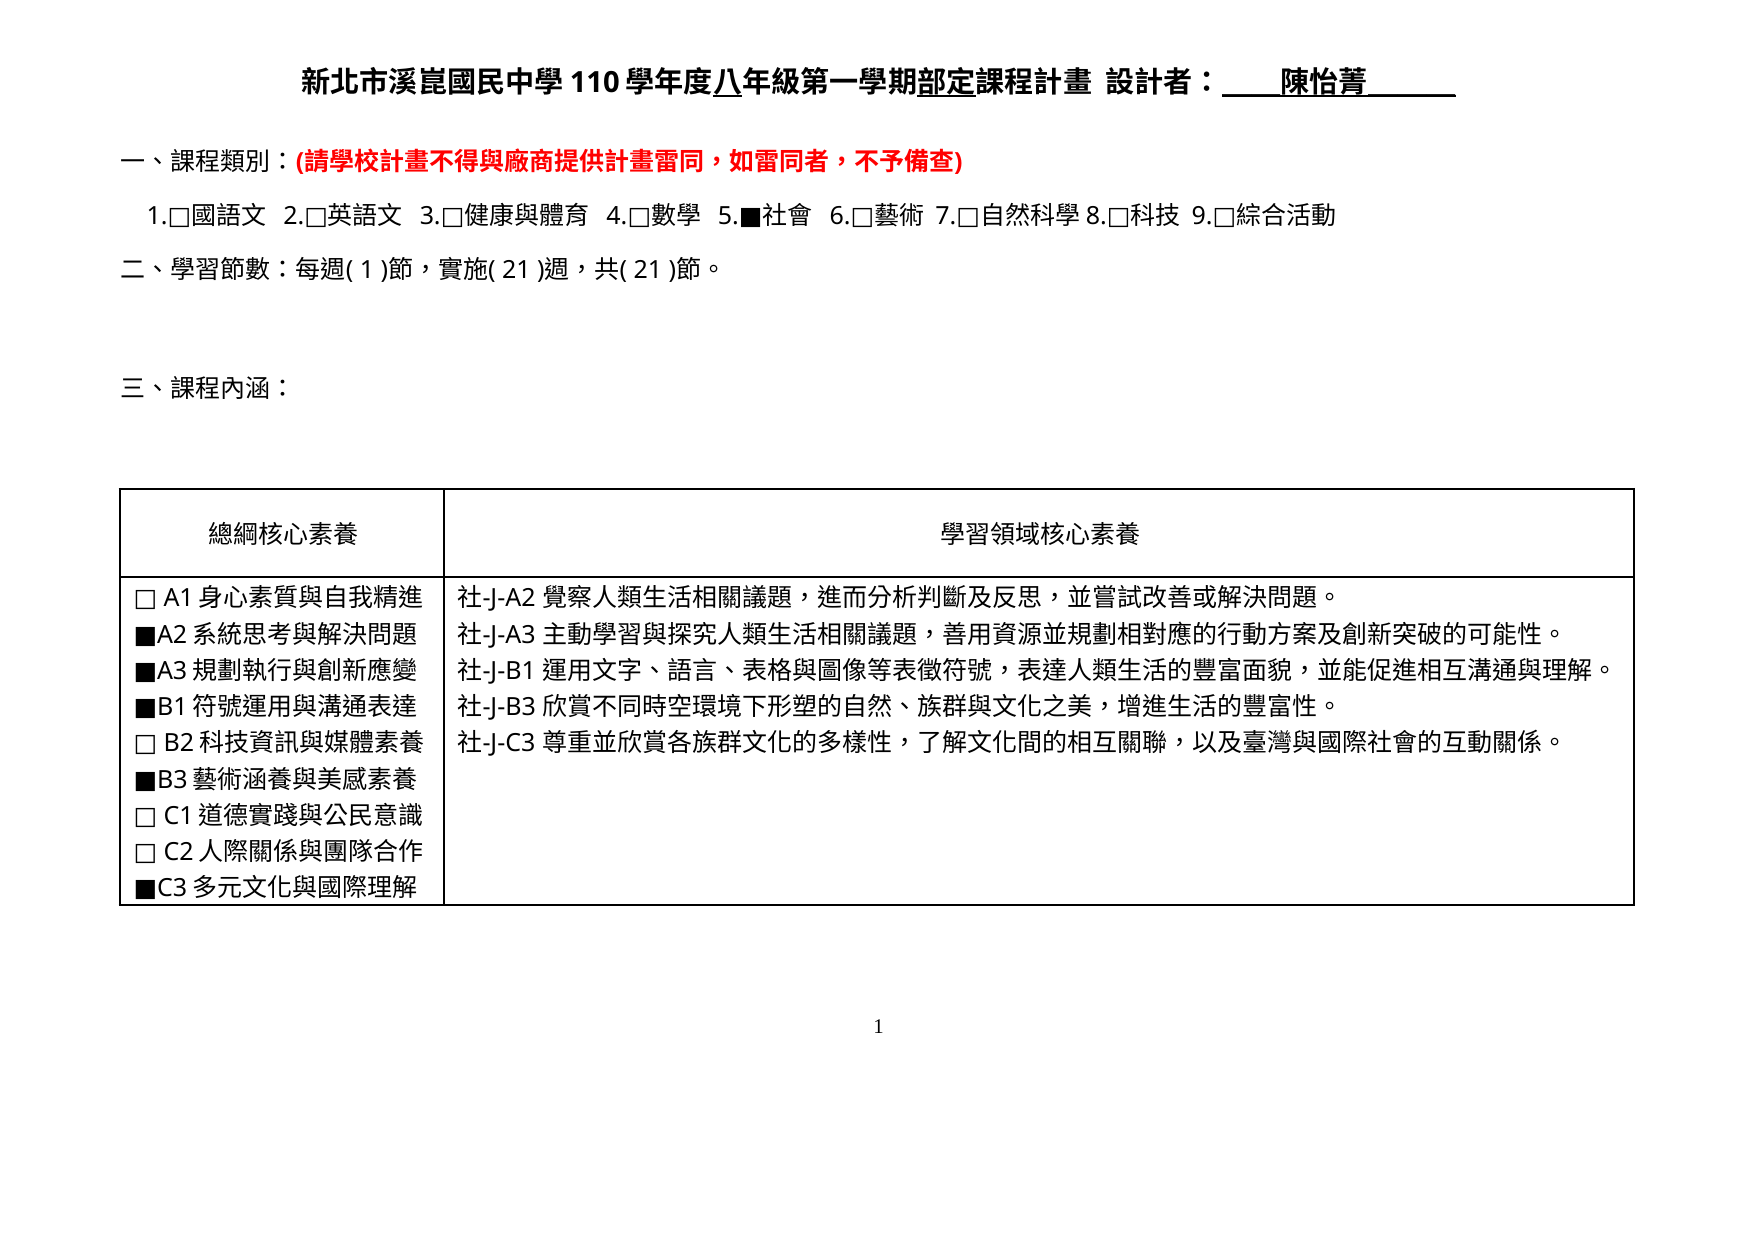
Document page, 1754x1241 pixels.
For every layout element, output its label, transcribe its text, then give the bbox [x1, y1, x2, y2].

text 1.□國語文 2.□英語文 3.□健康與體育 4.□數學 5.■社會 6.□藝術 7.□自然科學 8.□科技 9.□綜合活動 [118, 196, 1636, 232]
text 二、學習節數：每週( 1 )節，實施( 21 )週，共( 21 )節。 [54, 250, 1700, 351]
table_header 學習領域核心素養 [445, 490, 1633, 576]
table_cell □ A1身心素質與自我精進 ■A2系統思考與解決問題 ■A3規劃執行與創新應變 ■B1符號運用與溝通表達 □ B2科技資訊與媒體素養 ■B3藝術涵養與美感素養 □ C1道德實踐與公民意識 □ C2人際關係與團隊合作 ■C3多元文化與國際理解 [121, 578, 443, 904]
text 新北市溪崑國民中學110學年度八年級第一學期部定課程計畫 設計者：＿＿陳怡菁＿＿＿ [118, 59, 1636, 101]
text 一、課程類別：(請學校計畫不得與廠商提供計畫雷同，如雷同者，不予備查) [118, 141, 1636, 177]
table_cell 社-J-A2 覺察人類生活相關議題，進而分析判斷及反思，並嘗試改善或解決問題。 社-J-A3 主動學習與探究人類生活相關議題，善用資源並規劃相對應的行動方案及創新突破的可能性。 社-J-B1 運用文字、語言、表格與圖像等表徵符號，表達人類生活的豐富面貌，並能促進相互溝通與理解。 社-J-B3 欣賞不同時空環境下形塑的自然、族群與文化之美，增進生活的豐富性。 社-J-C3 尊重並欣賞各族群文化的多樣性，了解文化間的相互關聯，以及臺灣與國際社會的互動關係。 [445, 578, 1633, 904]
table_header 總綱核心素養 [121, 490, 443, 576]
text 三、課程內涵： [54, 369, 1700, 470]
